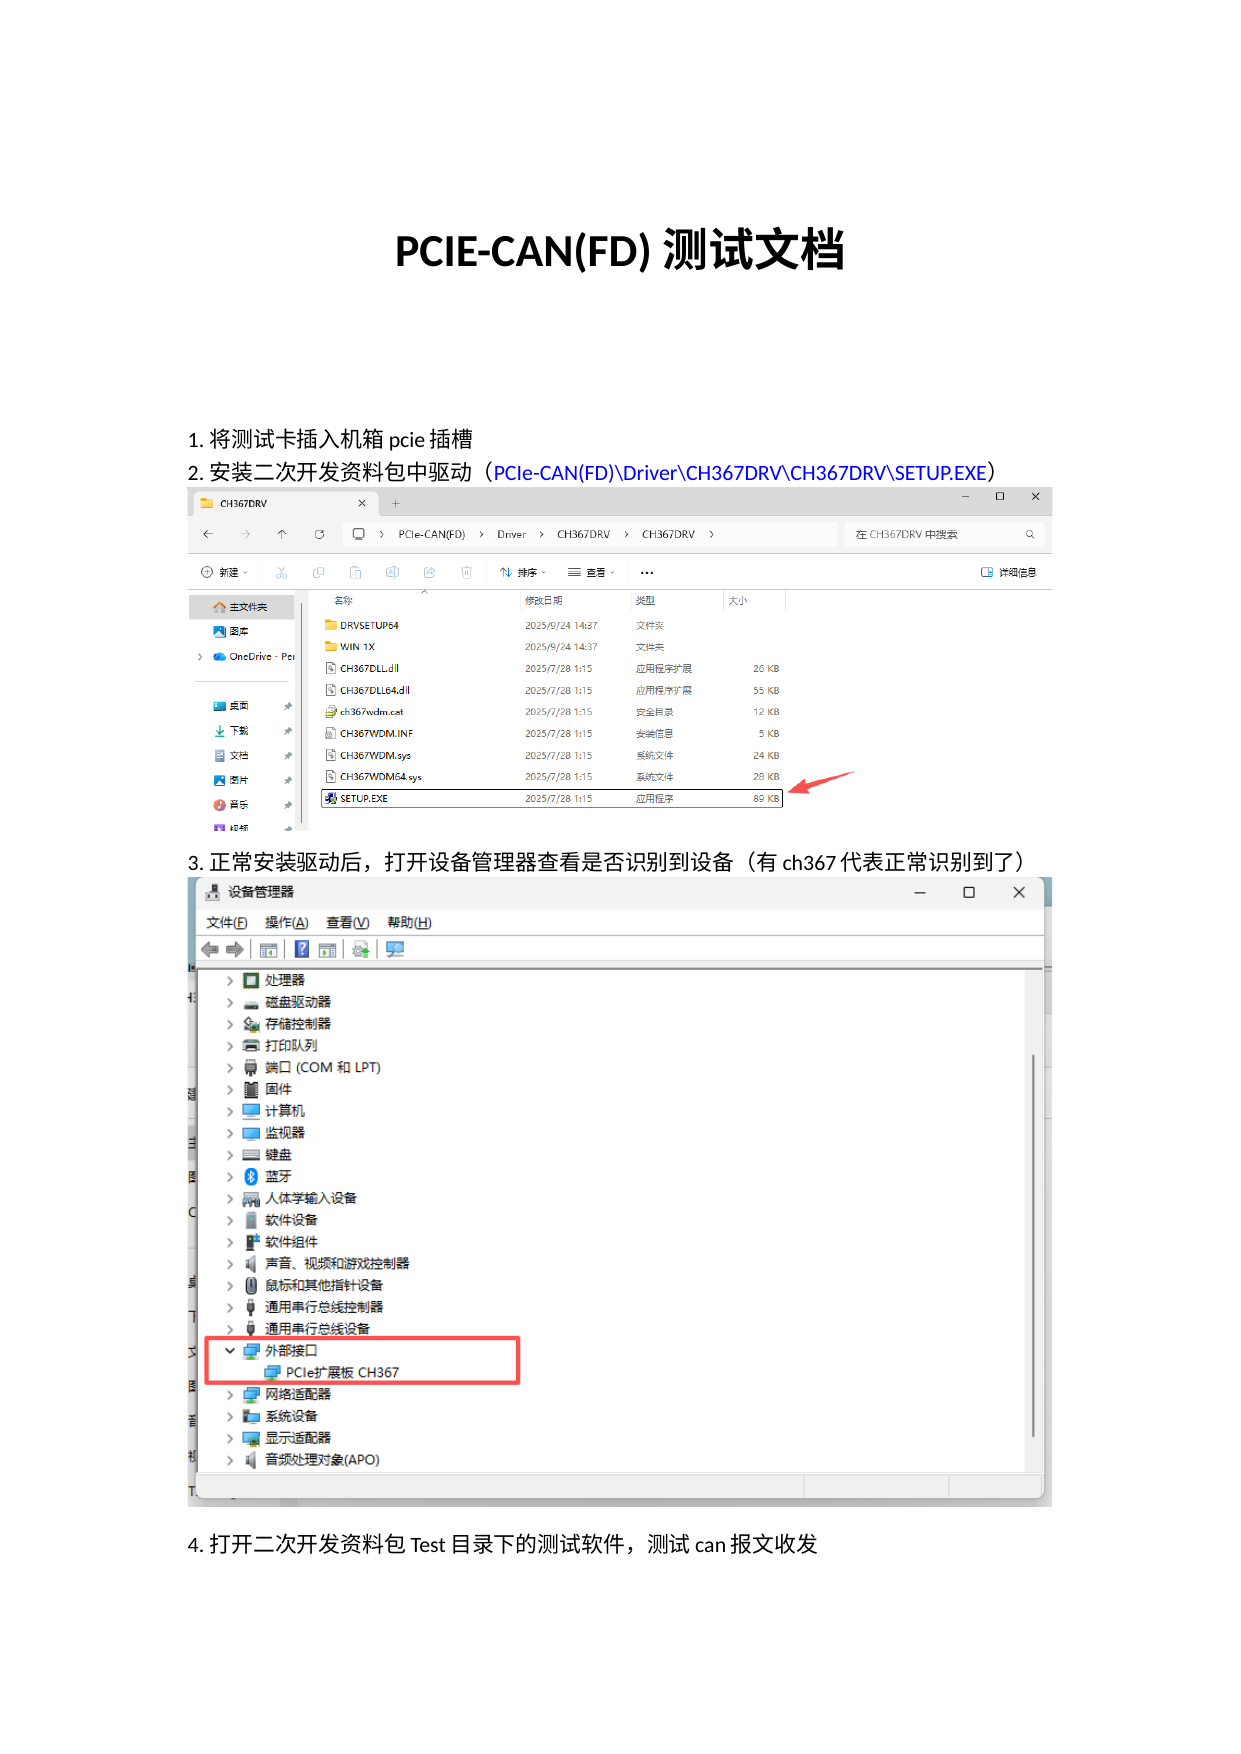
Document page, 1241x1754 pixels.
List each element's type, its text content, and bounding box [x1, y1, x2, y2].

subtitle PCIE-CAN(FD) 测试文档 [187, 197, 1053, 295]
list 安装二次开发资料包中驱动（PCIe-CAN(FD)\Driver\CH367DRV\CH367DRV\SETUP.EXE） [187, 454, 1053, 487]
list 打开二次开发资料包Test目录下的测试软件，测试can报文收发 [187, 1527, 1053, 1559]
picture [187, 877, 1053, 1507]
list 将测试卡插入机箱pcie插槽 [187, 422, 1053, 454]
list 正常安装驱动后，打开设备管理器查看是否识别到设备（有ch367代表正常识别到了） [187, 844, 1053, 877]
picture [187, 487, 1053, 831]
